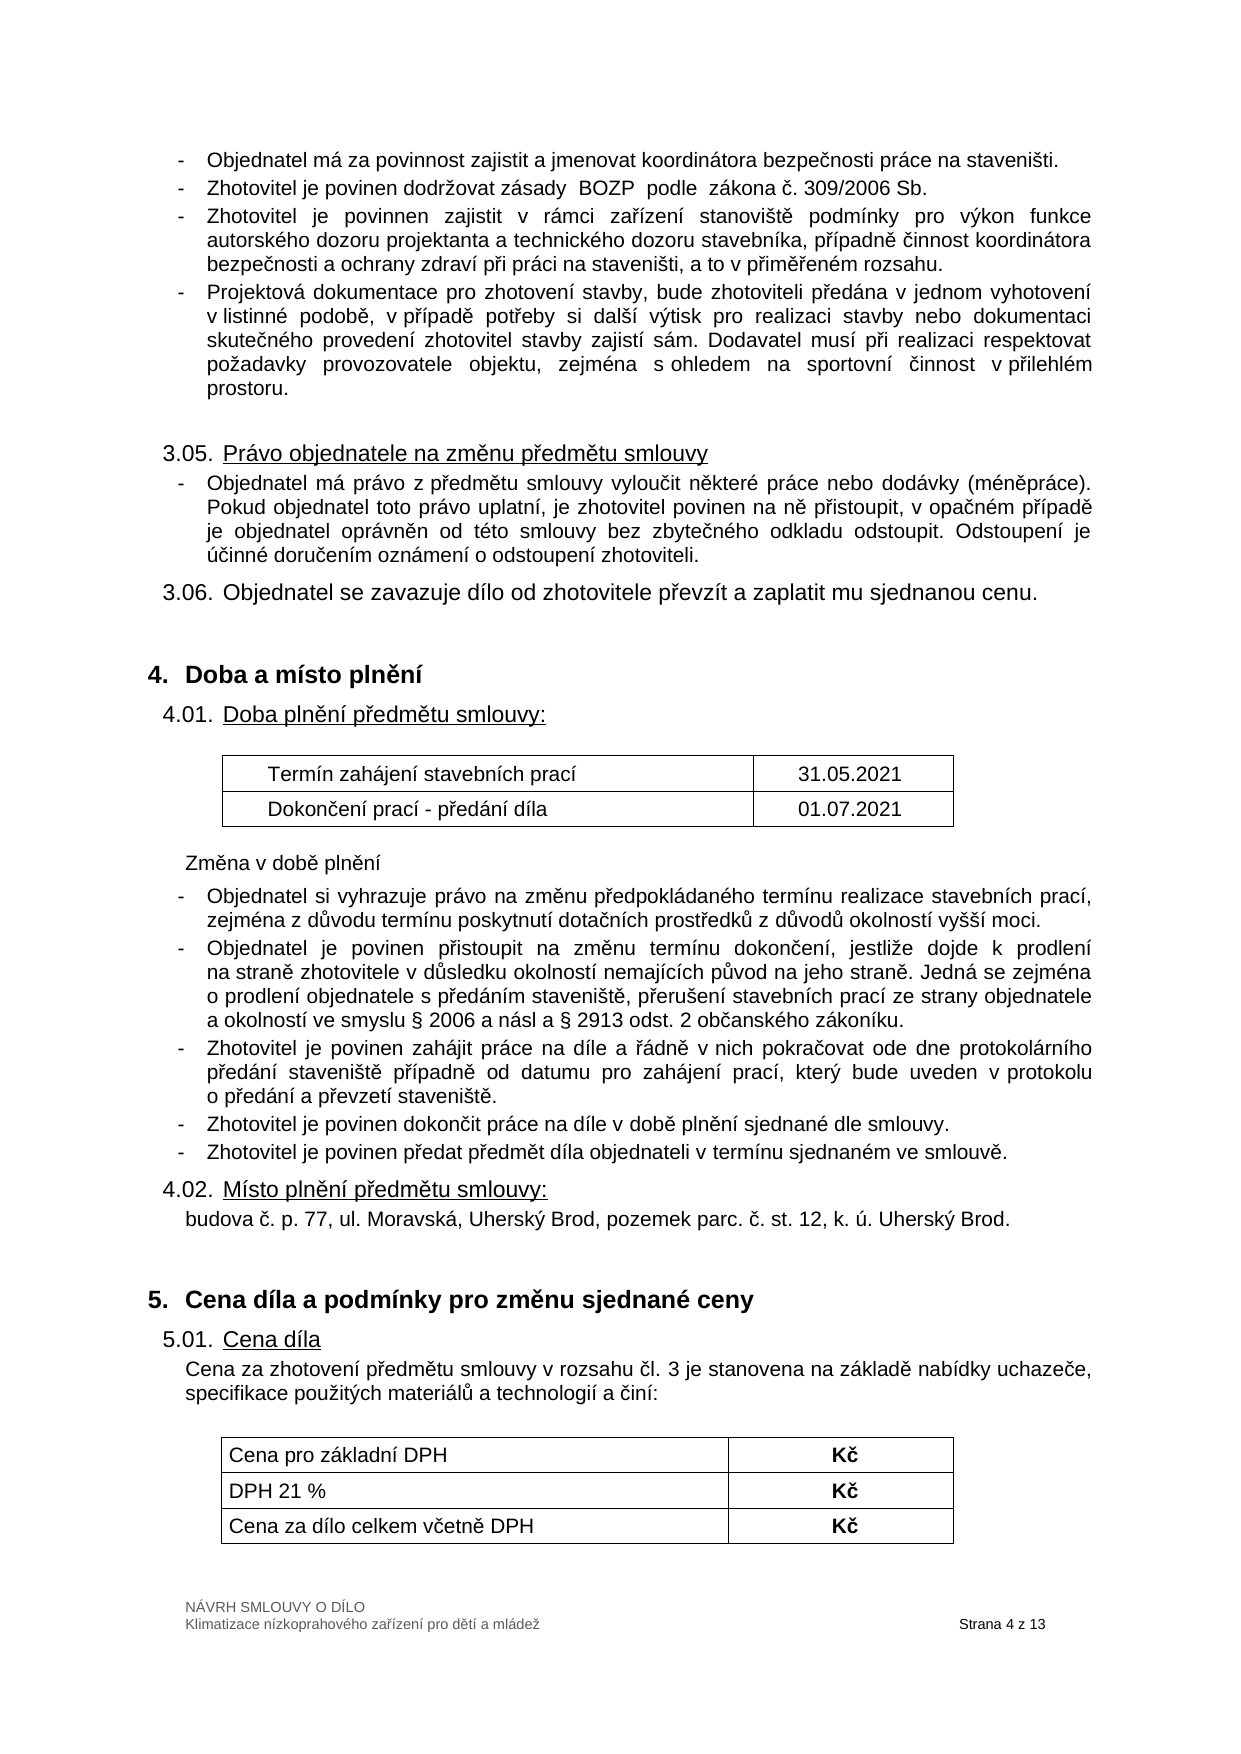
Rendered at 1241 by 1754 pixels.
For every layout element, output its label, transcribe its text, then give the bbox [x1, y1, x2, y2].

subtitle Cena díla a podmínky pro změnu sjednané ceny [148, 1285, 1093, 1314]
text Objednatel má právo z předmětu smlouvy vyloučit některé práce nebo dodávky (méněpráce). Pokud objednatel toto právo uplatní, je zhotovitel povinen na ně přistoupit, v opačném případě je objednatel oprávněn od této smlouvy bez zbytečného odkladu odstoupit. Odstoupení je účinné doručením oznámení o odstoupení zhotoviteli. [177, 471, 1093, 567]
table_header Kč [729, 1438, 953, 1472]
subtitle Doba plnění předmětu smlouvy: [162, 701, 1093, 727]
table_header Cena pro základní DPH [222, 1438, 728, 1472]
subtitle Objednatel se zavazuje dílo od zhotovitele převzít a zaplatit mu sjednanou cenu. [162, 579, 1093, 606]
table_cell 01.07.2021 [754, 792, 953, 826]
subtitle Místo plnění předmětu smlouvy: [162, 1176, 1093, 1203]
text budova č. p. 77, ul. Moravská, Uherský Brod, pozemek parc. č. st. 12, k. ú. Uherský Brod. [185, 1207, 1093, 1231]
table_header 31.05.2021 [754, 756, 953, 791]
text Zhotovitel je povinen dokončit práce na díle v době plnění sjednané dle smlouvy. [177, 1112, 1093, 1136]
subtitle Doba a místo plnění [148, 660, 1093, 688]
text Objednatel si vyhrazuje právo na změnu předpokládaného termínu realizace stavebních prací, zejména z důvodu termínu poskytnutí dotačních prostředků z důvodů okolností vyšší moci. [177, 883, 1093, 931]
subtitle Změna v době plnění [185, 851, 1093, 875]
table_cell DPH 21 % [222, 1473, 728, 1508]
subtitle Právo objednatele na změnu předmětu smlouvy [162, 440, 1093, 467]
text Zhotovitel je povinen dodržovat zásady BOZP podle zákona č. 309/2006 Sb. [177, 176, 1093, 200]
text Cena za zhotovení předmětu smlouvy v rozsahu čl. 3 je stanovena na základě nabídky uchazeče, specifikace použitých materiálů a technologií a činí: [185, 1357, 1093, 1404]
table_cell Dokončení prací - předání díla [223, 792, 753, 826]
text Objednatel je povinen přistoupit na změnu termínu dokončení, jestliže dojde k prodlení na straně zhotovitele v důsledku okolností nemajících původ na jeho straně. Jedná se zejména o prodlení objednatele s předáním staveniště, přerušení stavebních prací ze strany objednatele a okolností ve smyslu § 2006 a násl a § 2913 odst. 2 občanského zákoníku. [177, 936, 1093, 1031]
subtitle Cena díla [162, 1326, 1093, 1352]
text Zhotovitel je povinnen zajistit v rámci zařízení stanoviště podmínky pro výkon funkce autorského dozoru projektanta a technického dozoru stavebníka, případně činnost koordinátora bezpečnosti a ochrany zdraví při práci na staveništi, a to v přiměřeném rozsahu. [177, 204, 1093, 276]
table_header Termín zahájení stavebních prací [223, 756, 753, 791]
table_cell Kč [729, 1509, 953, 1543]
text Projektová dokumentace pro zhotovení stavby, bude zhotoviteli předána v jednom vyhotovení v listinné podobě, v případě potřeby si další výtisk pro realizaci stavby nebo dokumentaci skutečného provedení zhotovitel stavby zajistí sám. Dodavatel musí při realizaci respektovat požadavky provozovatele objektu, zejména s ohledem na sportovní činnost v přilehlém prostoru. [177, 280, 1093, 400]
text Zhotovitel je povinen zahájit práce na díle a řádně v nich pokračovat ode dne protokolárního předání staveniště případně od datumu pro zahájení prací, který bude uveden v protokolu o předání a převzetí staveniště. [177, 1036, 1093, 1107]
table_cell Kč [729, 1473, 953, 1508]
text Objednatel má za povinnost zajistit a jmenovat koordinátora bezpečnosti práce na staveništi. [177, 148, 1093, 172]
table_cell Cena za dílo celkem včetně DPH [222, 1509, 728, 1543]
text Zhotovitel je povinen předat předmět díla objednateli v termínu sjednaném ve smlouvě. [177, 1140, 1093, 1164]
